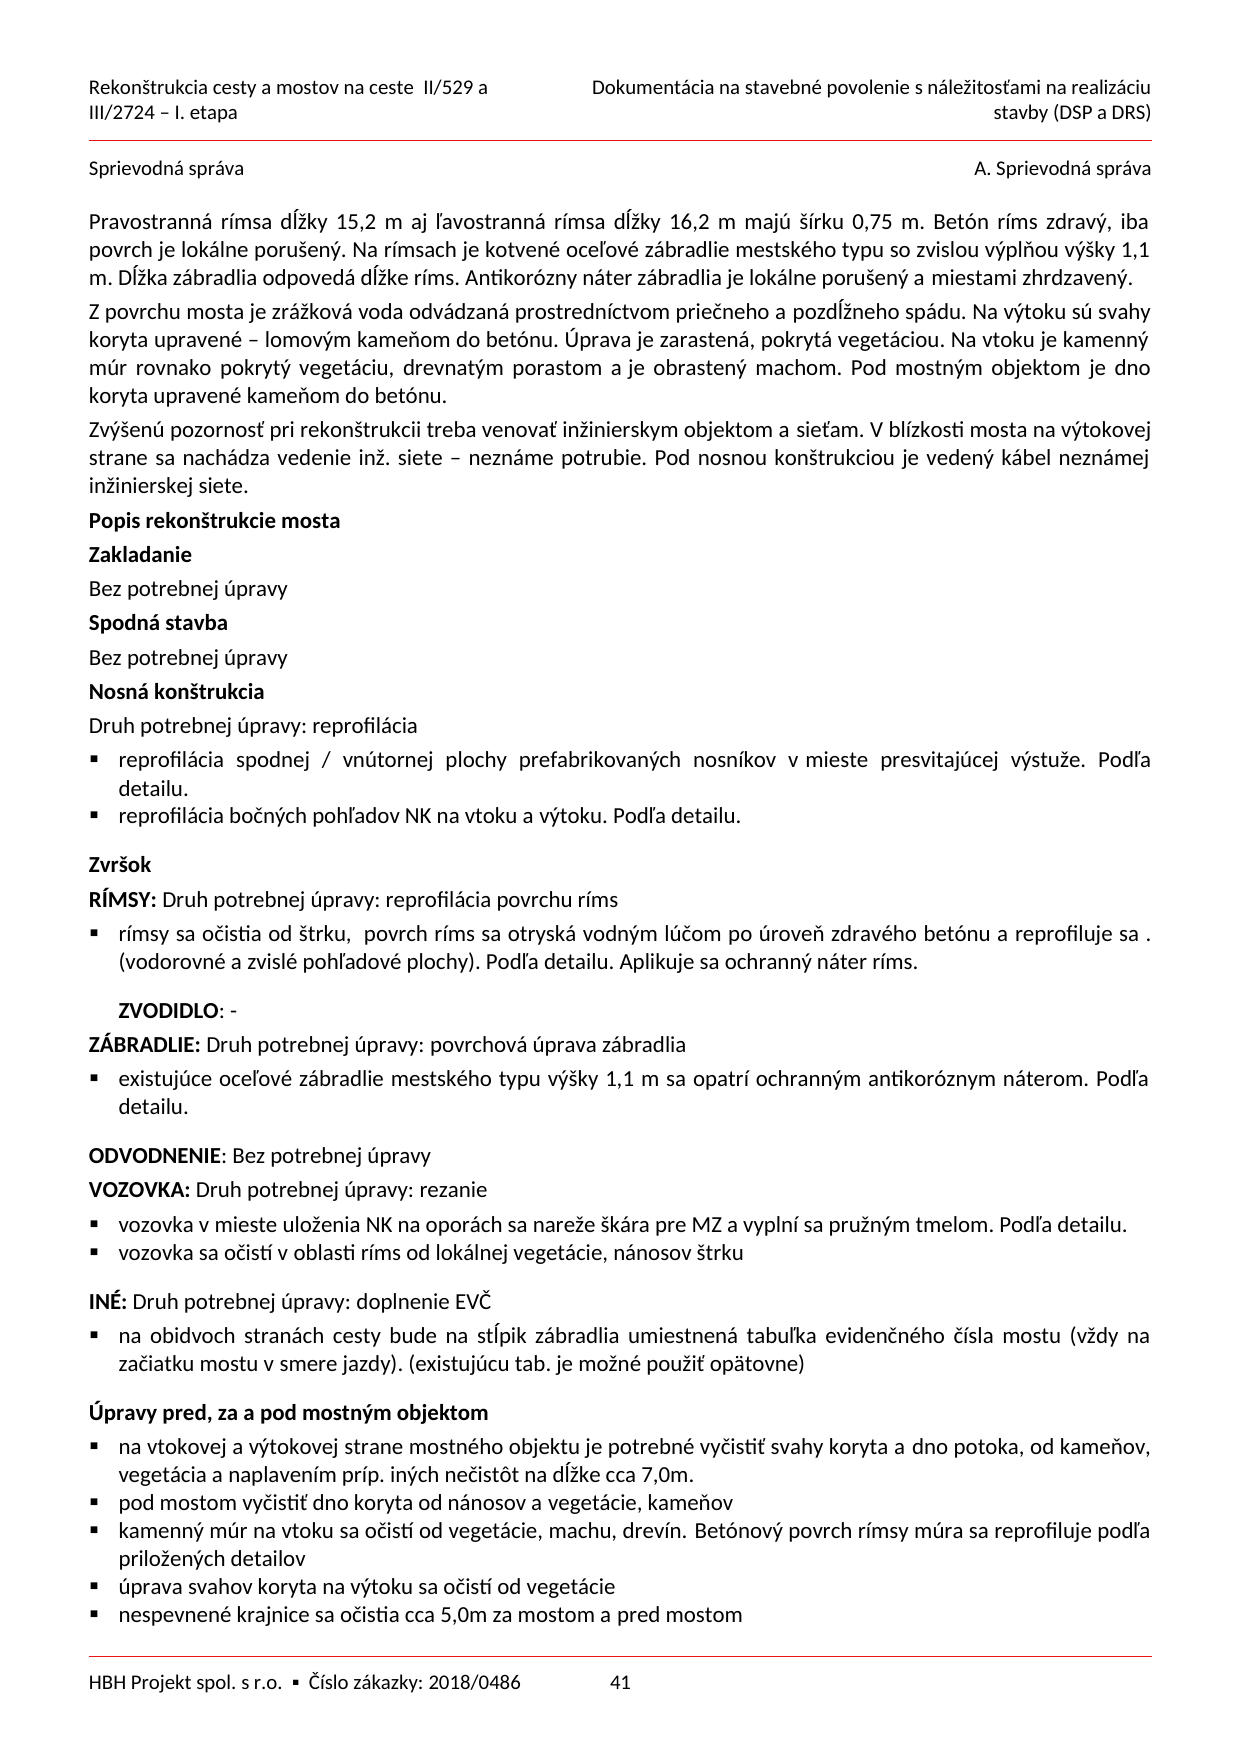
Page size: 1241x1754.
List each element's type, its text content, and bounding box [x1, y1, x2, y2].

list na obidvoch stranách cesty bude na stĺpik zábradlia umiestnená tabuľka evidenčného čísla mostu (vždy na začiatku mostu v smere jazdy). (existujúcu tab. je možné použiť opätovne) [89, 1321, 1152, 1377]
list úprava svahov koryta na výtoku sa očistí od vegetácie [89, 1572, 1152, 1600]
list na vtokovej a výtokovej strane mostného objektu je potrebné vyčistiť svahy koryta a dno potoka, od kameňov, vegetácia a naplavením príp. iných nečistôt na dĺžke cca 7,0m. [89, 1432, 1152, 1488]
text Z povrchu mosta je zrážková voda odvádzaná prostredníctvom priečneho a pozdĺžneho spádu. Na výtoku sú svahy koryta upravené – lomovým kameňom do betónu. Úprava je zarastená, pokrytá vegetáciou. Na vtoku je kamenný múr rovnako pokrytý vegetáciu, drevnatým porastom a je obrastený machom. Pod mostným objektom je dno koryta upravené kameňom do betónu. [89, 297, 1152, 409]
text ZVODIDLO: - [118, 996, 1152, 1024]
text Druh potrebnej úpravy: reprofilácia [89, 711, 1152, 739]
text Zakladanie [89, 540, 1152, 568]
text Bez potrebnej úpravy [89, 574, 1152, 602]
list vozovka v mieste uloženia NK na oporách sa nareže škára pre MZ a vyplní sa pružným tmelom. Podľa detailu. [89, 1210, 1152, 1238]
list reprofilácia bočných pohľadov NK na vtoku a výtoku. Podľa detailu. [89, 802, 1152, 830]
text Pravostranná rímsa dĺžky 15,2 m aj ľavostranná rímsa dĺžky 16,2 m majú šírku 0,75 m. Betón ríms zdravý, iba povrch je lokálne porušený. Na rímsach je kotvené oceľové zábradlie mestského typu so zvislou výplňou výšky 1,1 m. Dĺžka zábradlia odpovedá dĺžke ríms. Antikorózny náter zábradlia je lokálne porušený a miestami zhrdzavený. [89, 207, 1152, 291]
text Nosná konštrukcia [89, 677, 1152, 705]
text Spodná stavba [89, 608, 1152, 637]
text VOZOVKA: Druh potrebnej úpravy: rezanie [89, 1176, 1152, 1204]
text Popis rekonštrukcie mosta [89, 506, 1152, 534]
text RÍMSY: Druh potrebnej úpravy: reprofilácia povrchu ríms [89, 885, 1152, 913]
text Zvýšenú pozornosť pri rekonštrukcii treba venovať inžinierskym objektom a sieťam. V blízkosti mosta na výtokovej strane sa nachádza vedenie inž. siete – neznáme potrubie. Pod nosnou konštrukciou je vedený kábel neznámej inžinierskej siete. [89, 415, 1152, 499]
list rímsy sa očistia od štrku, povrch ríms sa otryská vodným lúčom po úroveň zdravého betónu a reprofiluje sa .(vodorovné a zvislé pohľadové plochy). Podľa detailu. Aplikuje sa ochranný náter ríms. [89, 919, 1152, 975]
list kamenný múr na vtoku sa očistí od vegetácie, machu, drevín. Betónový povrch rímsy múra sa reprofiluje podľa priložených detailov [89, 1516, 1152, 1572]
list reprofilácia spodnej / vnútornej plochy prefabrikovaných nosníkov v mieste presvitajúcej výstuže. Podľa detailu. [89, 746, 1152, 802]
list nespevnené krajnice sa očistia cca 5,0m za mostom a pred mostom [89, 1600, 1152, 1628]
list pod mostom vyčistiť dno koryta od nánosov a vegetácie, kameňov [89, 1488, 1152, 1516]
text Úpravy pred, za a pod mostným objektom [89, 1398, 1152, 1426]
text INÉ: Druh potrebnej úpravy: doplnenie EVČ [89, 1287, 1152, 1315]
text Zvršok [89, 851, 1152, 878]
text ODVODNENIE: Bez potrebnej úpravy [89, 1141, 1152, 1169]
text ZÁBRADLIE: Druh potrebnej úpravy: povrchová úprava zábradlia [89, 1030, 1152, 1058]
list existujúce oceľové zábradlie mestského typu výšky 1,1 m sa opatrí ochranným antikoróznym náterom. Podľa detailu. [89, 1064, 1152, 1121]
text Bez potrebnej úpravy [89, 643, 1152, 671]
list vozovka sa očistí v oblasti ríms od lokálnej vegetácie, nánosov štrku [89, 1238, 1152, 1266]
